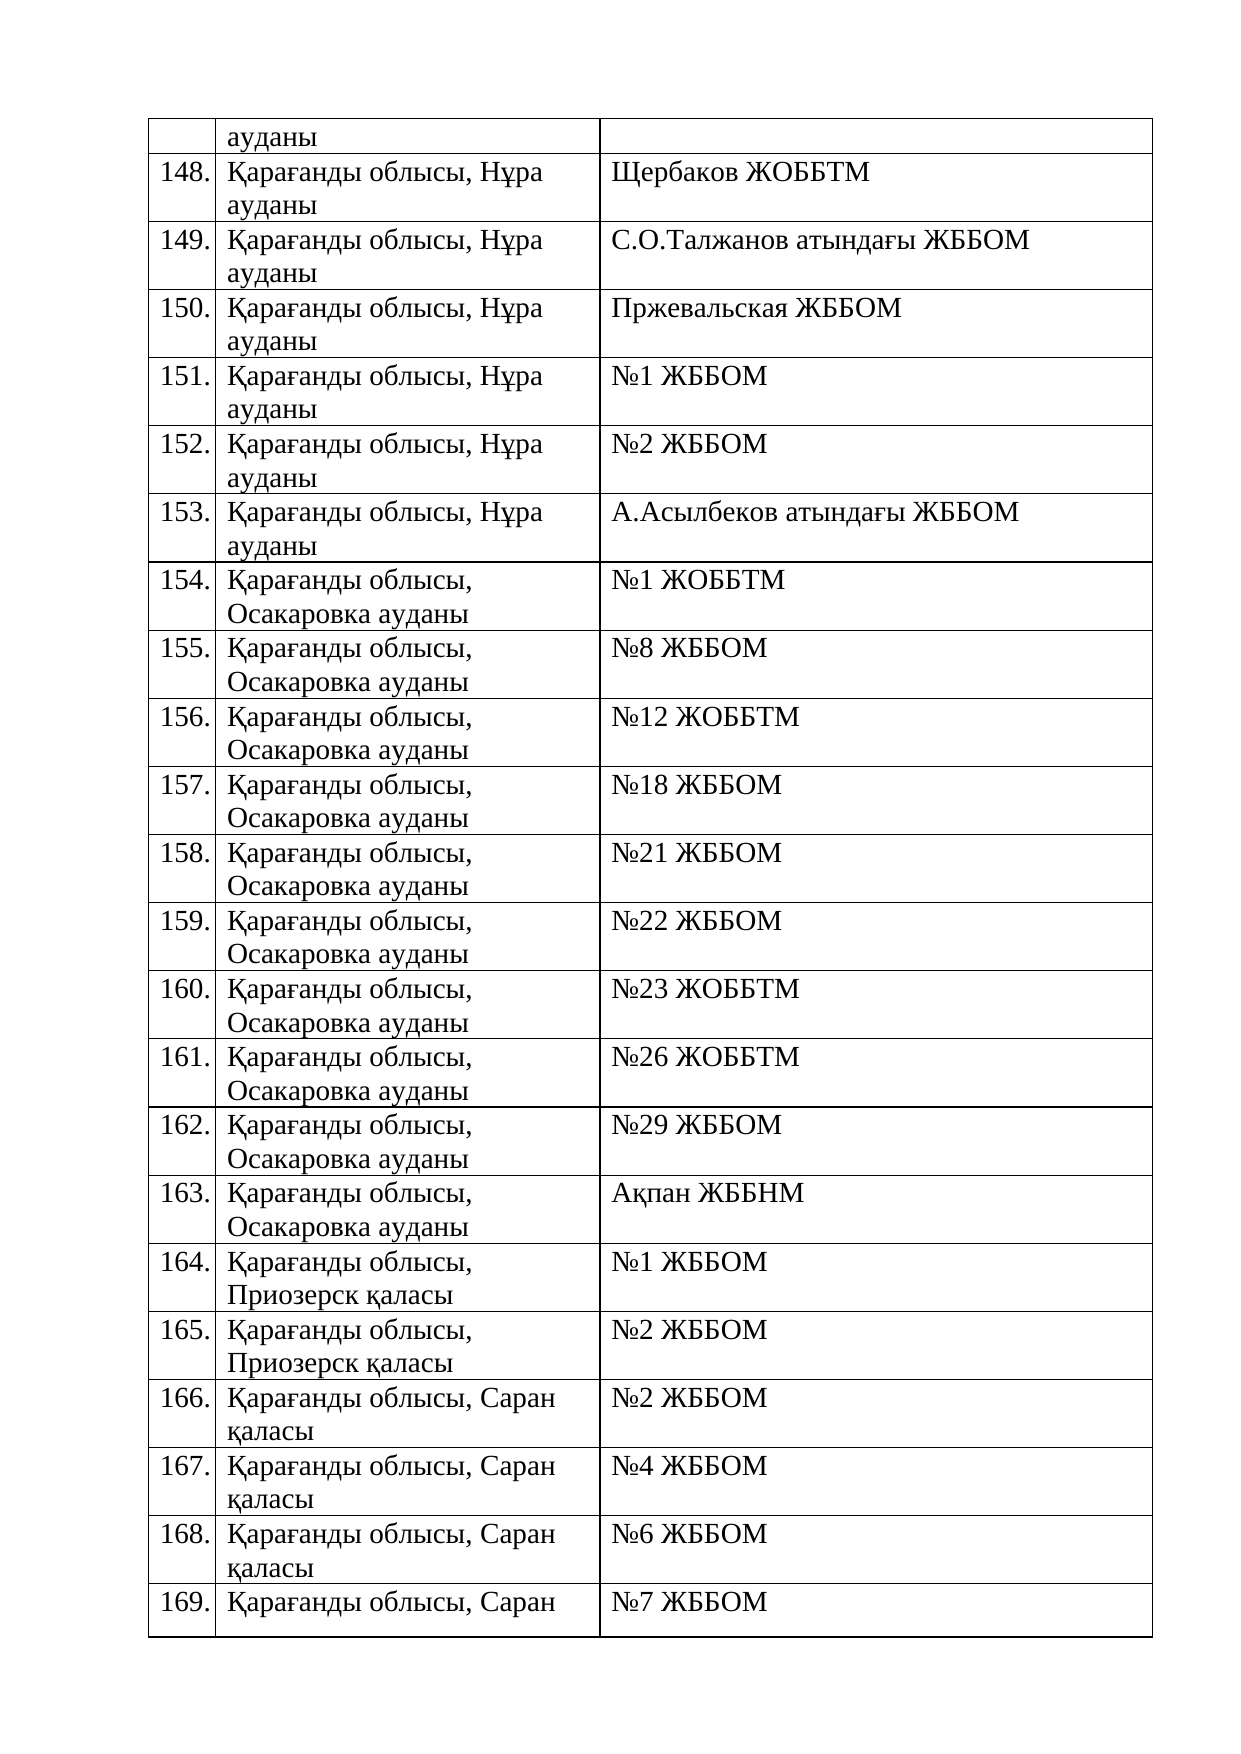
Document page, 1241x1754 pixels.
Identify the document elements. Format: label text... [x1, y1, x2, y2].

table_cell Қарағанды облысы, Приозерск қаласы [216, 1244, 599, 1311]
table_cell [149, 358, 215, 425]
table_cell [149, 767, 215, 834]
table_cell Қарағанды облысы, Нұра ауданы [216, 222, 599, 289]
table_cell №18 ЖББОМ [601, 767, 1152, 834]
table_cell Қарағанды облысы, Нұра ауданы [216, 290, 599, 357]
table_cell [216, 119, 599, 153]
table_cell [149, 154, 215, 221]
table_cell №1 ЖОББТМ [601, 563, 1152, 629]
table_cell Қарағанды облысы, Осакаровка ауданы [216, 1108, 599, 1174]
table_cell Қарағанды облысы, Осакаровка ауданы [216, 903, 599, 970]
table_cell Қарағанды облысы, Осакаровка ауданы [216, 1039, 599, 1106]
table_cell [149, 1244, 215, 1311]
table_cell А.Асылбеков атындағы ЖББОМ [601, 494, 1152, 561]
table_cell №4 ЖББОМ [601, 1448, 1152, 1515]
table_cell Қарағанды облысы, Саран қаласы [216, 1516, 599, 1583]
table_cell Қарағанды облысы, Осакаровка ауданы [216, 563, 599, 629]
table_cell №2 ЖББОМ [601, 426, 1152, 493]
table_cell Қарағанды облысы, Саран қаласы [216, 1448, 599, 1515]
table_cell [149, 290, 215, 357]
table_cell Щербаков ЖОББТМ [601, 154, 1152, 221]
table_cell №7 ЖББОМ [601, 1584, 1152, 1636]
table_cell Пржевальская ЖББОМ [601, 290, 1152, 357]
table_cell [149, 835, 215, 902]
table_cell [149, 426, 215, 493]
table_cell №8 ЖББОМ [601, 631, 1152, 698]
table_cell [149, 494, 215, 561]
table_cell Қарағанды облысы, Осакаровка ауданы [216, 699, 599, 766]
table_cell [149, 1312, 215, 1379]
table_cell [149, 699, 215, 766]
table_cell [149, 1176, 215, 1243]
table_cell [149, 1448, 215, 1515]
table_cell №26 ЖОББТМ [601, 1039, 1152, 1106]
table_cell [149, 1039, 215, 1106]
table_cell Қарағанды облысы, Осакаровка ауданы [216, 971, 599, 1038]
table_cell №1 ЖББОМ [601, 358, 1152, 425]
table_cell [149, 1516, 215, 1583]
table_cell [149, 971, 215, 1038]
table_cell Қарағанды облысы, Нұра ауданы [216, 358, 599, 425]
table_cell [149, 1380, 215, 1447]
table_cell Қарағанды облысы, Нұра ауданы [216, 494, 599, 561]
table_cell №29 ЖББОМ [601, 1108, 1152, 1174]
table_cell №6 ЖББОМ [601, 1516, 1152, 1583]
table_cell №2 ЖББОМ [601, 1380, 1152, 1447]
table_cell №22 ЖББОМ [601, 903, 1152, 970]
table_cell №21 ЖББОМ [601, 835, 1152, 902]
table_cell Қарағанды облысы, Нұра ауданы [216, 154, 599, 221]
table_cell [149, 563, 215, 629]
table_cell [149, 903, 215, 970]
table_cell Ақпан ЖББНМ [601, 1176, 1152, 1243]
table_cell С.О.Талжанов атындағы ЖББОМ [601, 222, 1152, 289]
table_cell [601, 119, 1152, 153]
table_cell Қарағанды облысы, Осакаровка ауданы [216, 1176, 599, 1243]
table_cell [149, 631, 215, 698]
table_cell Қарағанды облысы, Осакаровка ауданы [216, 835, 599, 902]
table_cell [216, 1584, 599, 1636]
table_cell Қарағанды облысы, Осакаровка ауданы [216, 631, 599, 698]
table_cell №23 ЖОББТМ [601, 971, 1152, 1038]
table_cell Қарағанды облысы, Приозерск қаласы [216, 1312, 599, 1379]
table_cell Қарағанды облысы, Осакаровка ауданы [216, 767, 599, 834]
table_cell №2 ЖББОМ [601, 1312, 1152, 1379]
table_cell №1 ЖББОМ [601, 1244, 1152, 1311]
table_cell [149, 1584, 215, 1636]
table_cell №12 ЖОББТМ [601, 699, 1152, 766]
table_cell Қарағанды облысы, Саран қаласы [216, 1380, 599, 1447]
table_cell [149, 222, 215, 289]
table_cell [149, 119, 215, 153]
table_cell Қарағанды облысы, Нұра ауданы [216, 426, 599, 493]
table_cell [149, 1108, 215, 1174]
